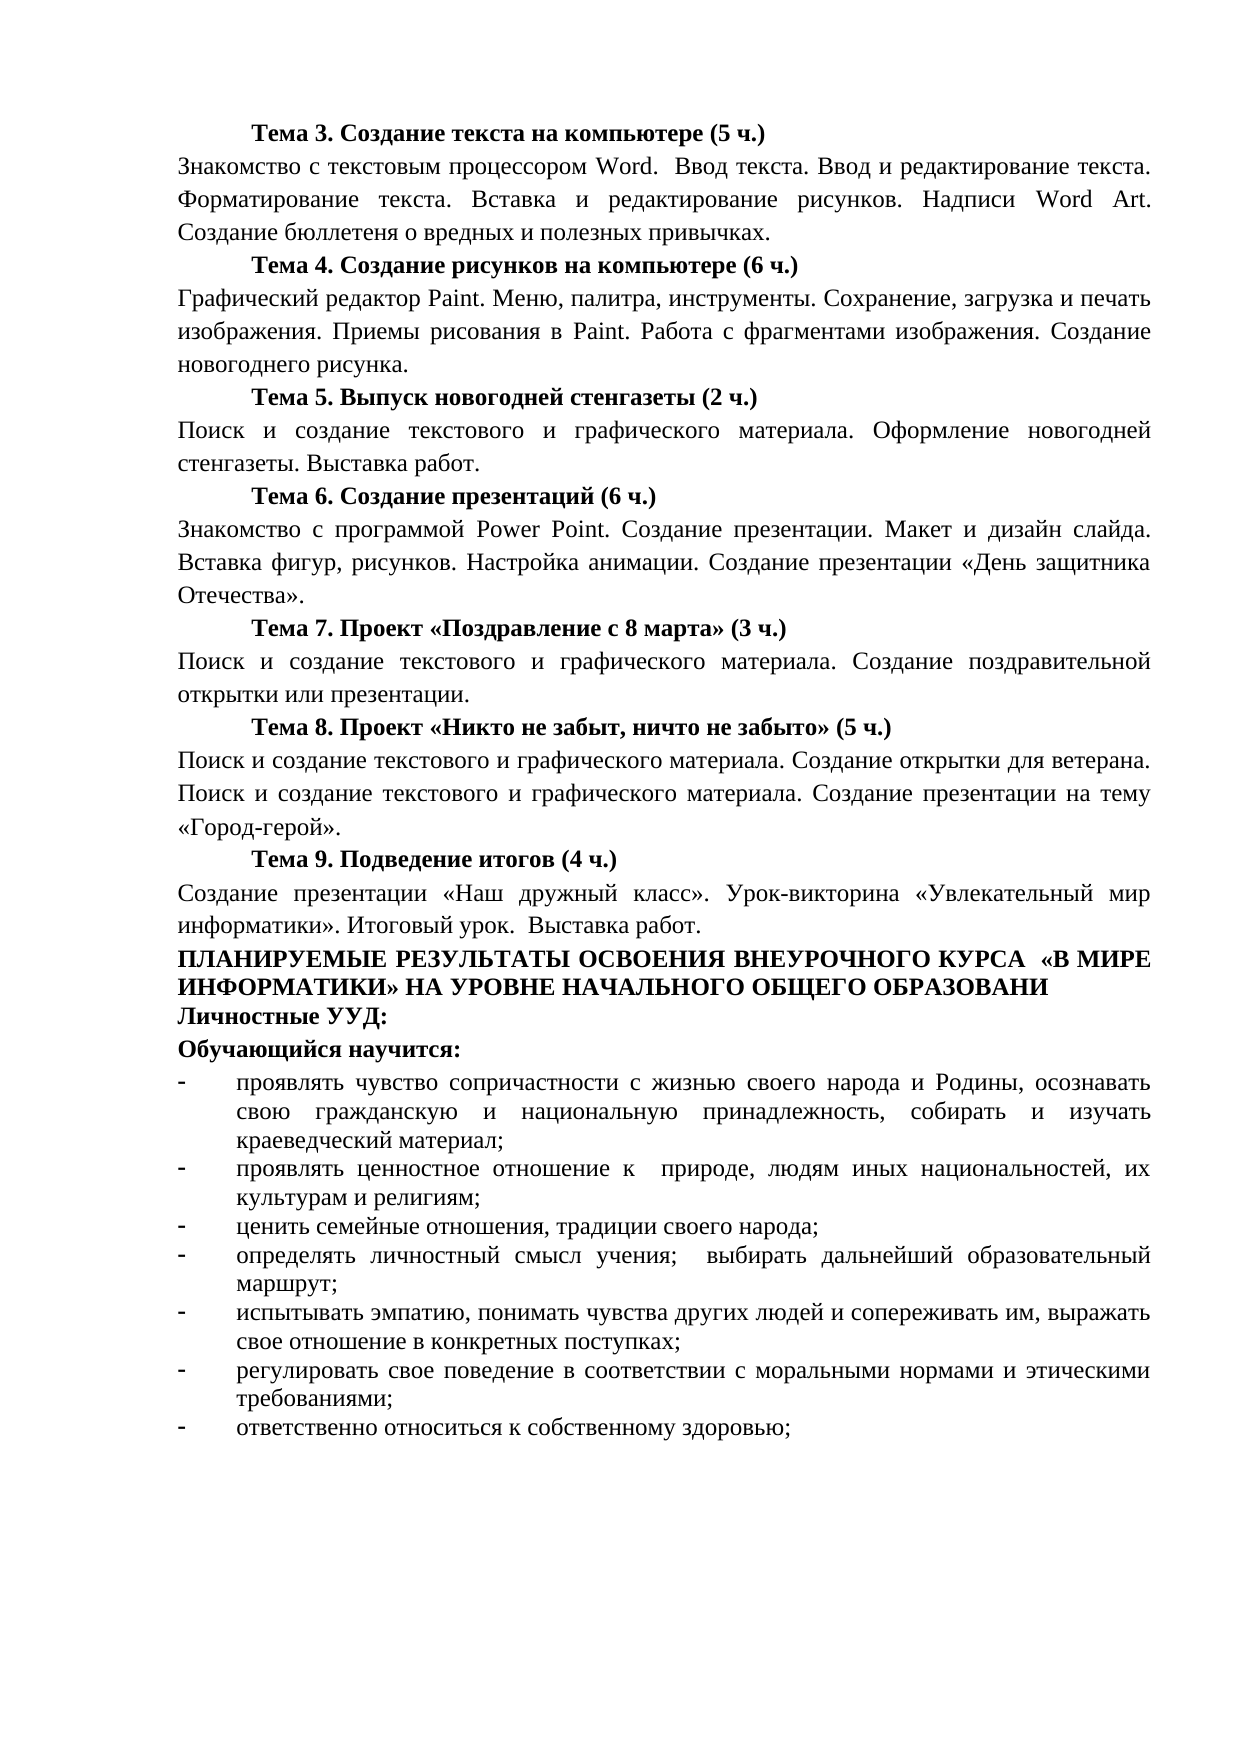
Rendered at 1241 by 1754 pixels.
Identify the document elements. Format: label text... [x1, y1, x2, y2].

list определять личностный смысл учения; выбирать дальнейший образовательный маршрут; [177, 1240, 1152, 1297]
text Тема 9. Подведение итогов (4 ч.) [177, 844, 1152, 873]
text Личностные УУД: [177, 1001, 1152, 1030]
text Поиск и создание текстового и графического материала. Оформление новогодней стенгазеты. Выставка работ. [177, 415, 1152, 477]
list проявлять ценностное отношение к природе, людям иных национальностей, их культурам и религиям; [177, 1153, 1152, 1211]
text Знакомство с текстовым процессором Word. Ввод текста. Ввод и редактирование текста. Форматирование текста. Вставка и редактирование рисунков. Надписи Word Art. Создание бюллетеня о вредных и полезных привычках. [177, 151, 1152, 246]
text Создание презентации «Наш дружный класс». Урок-викторина «Увлекательный мир информатики». Итоговый урок. Выставка работ. [177, 878, 1152, 939]
text Тема 5. Выпуск новогодней стенгазеты (2 ч.) [177, 382, 1152, 411]
text Обучающийся научится: [177, 1034, 1152, 1063]
text Тема 4. Создание рисунков на компьютере (6 ч.) [177, 250, 1152, 279]
text Знакомство с программой Power Point. Создание презентации. Макет и дизайн слайда. Вставка фигур, рисунков. Настройка анимации. Создание презентации «День защитника Отечества». [177, 514, 1152, 609]
list ответственно относиться к собственному здоровью; [177, 1412, 1152, 1441]
text Тема 8. Проект «Никто не забыт, ничто не забыто» (5 ч.) [177, 712, 1152, 741]
text Тема 7. Проект «Поздравление с 8 марта» (3 ч.) [177, 613, 1152, 642]
text ПЛАНИРУЕМЫЕ РЕЗУЛЬТАТЫ ОСВОЕНИЯ ВНЕУРОЧНОГО КУРСА «В МИРЕ ИНФОРМАТИКИ» НА УРОВНЕ НАЧАЛЬНОГО ОБЩЕГО ОБРАЗОВАНИ [177, 944, 1152, 1001]
text Поиск и создание текстового и графического материала. Создание открытки для ветерана. Поиск и создание текстового и графического материала. Создание презентации на тему «Город-герой». [177, 746, 1152, 840]
list ценить семейные отношения, традиции своего народа; [177, 1211, 1152, 1240]
text Тема 6. Создание презентаций (6 ч.) [177, 481, 1152, 510]
text Поиск и создание текстового и графического материала. Создание поздравительной открытки или презентации. [177, 646, 1152, 708]
list испытывать эмпатию, понимать чувства других людей и сопереживать им, выражать свое отношение в конкретных поступках; [177, 1297, 1152, 1355]
list проявлять чувство сопричастности с жизнью своего народа и Родины, осознавать свою гражданскую и национальную принадлежность, собирать и изучать краеведческий материал; [177, 1067, 1152, 1153]
list регулировать свое поведение в соответствии с моральными нормами и этическими требованиями; [177, 1355, 1152, 1412]
text Графический редактор Paint. Меню, палитра, инструменты. Сохранение, загрузка и печать изображения. Приемы рисования в Paint. Работа с фрагментами изображения. Создание новогоднего рисунка. [177, 283, 1152, 378]
text Тема 3. Создание текста на компьютере (5 ч.) [177, 118, 1152, 147]
